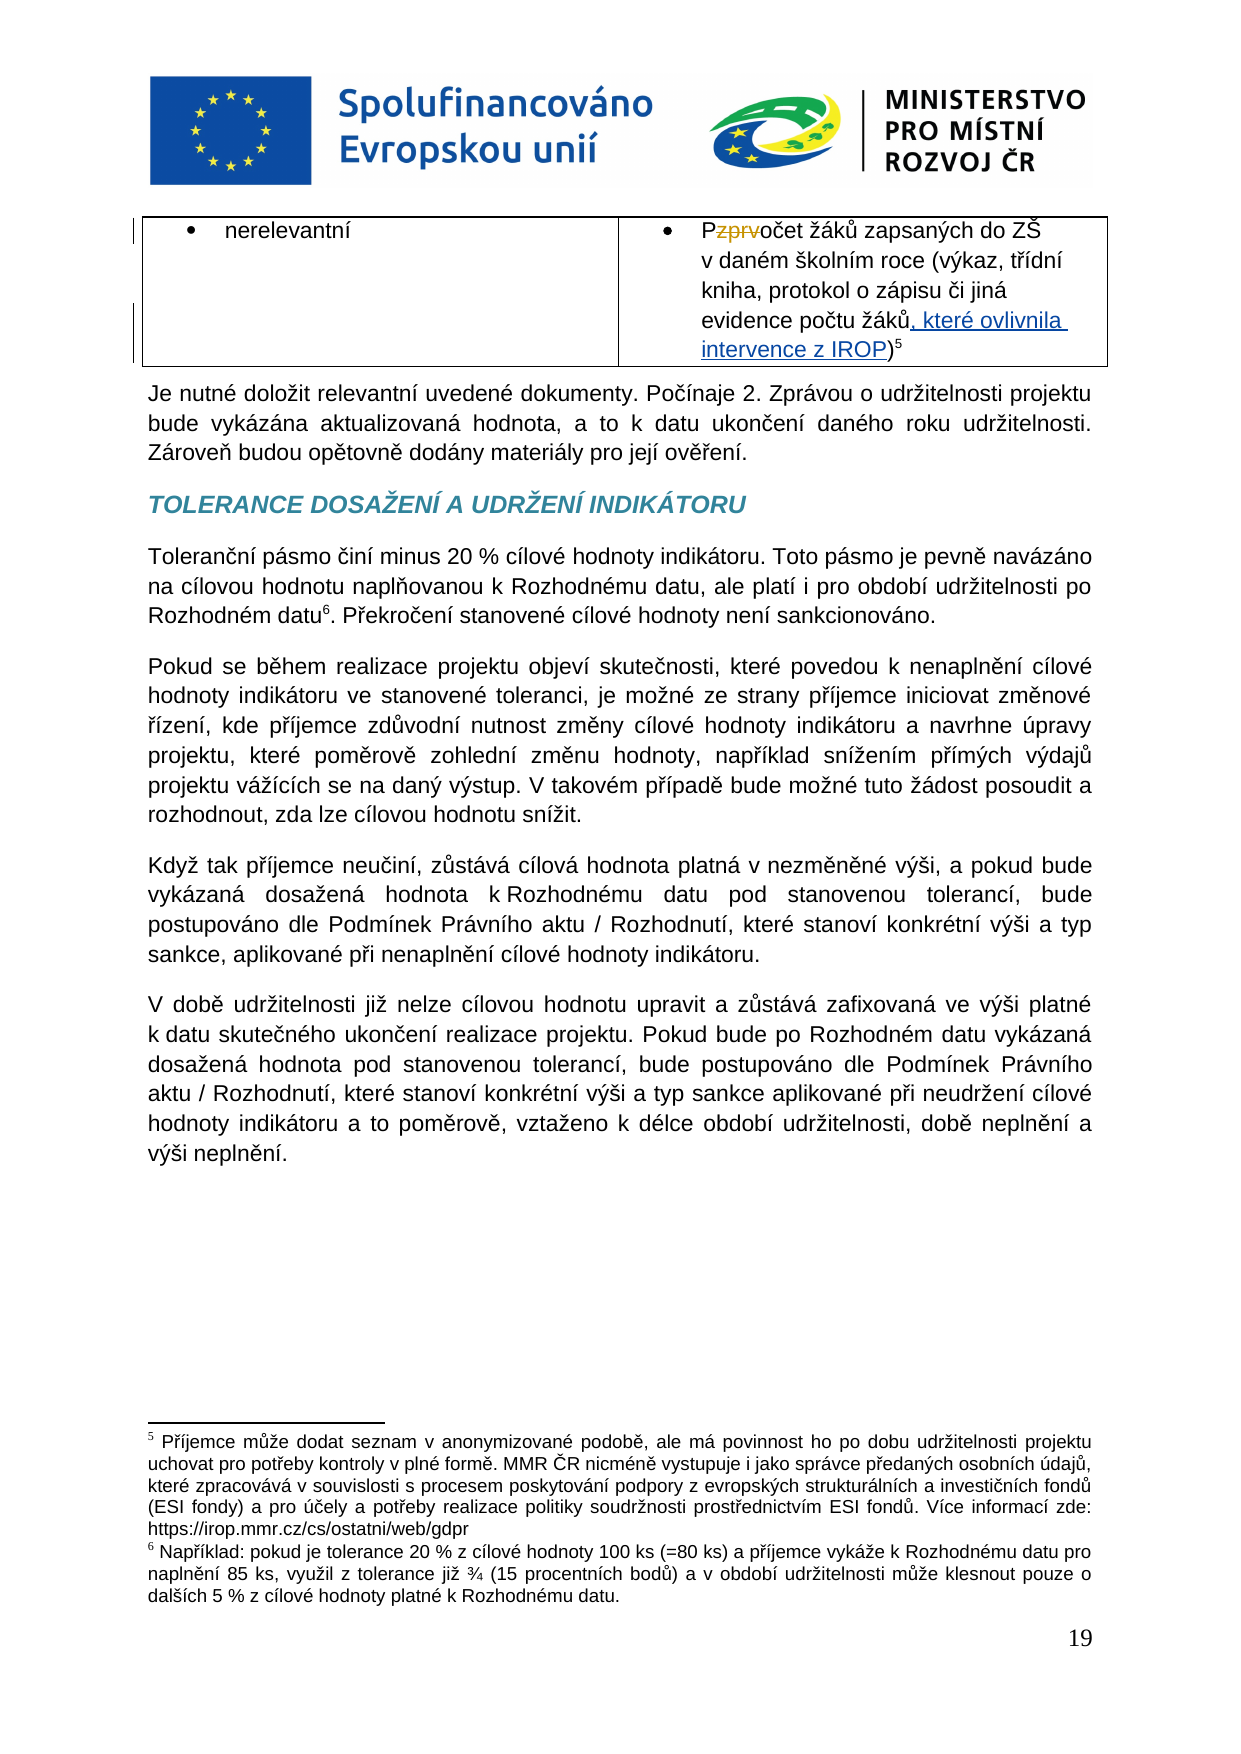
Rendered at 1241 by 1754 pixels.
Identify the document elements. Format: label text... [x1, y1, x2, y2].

text Toleranční pásmo činí minus 20 % cílové hodnoty indikátoru. Toto pásmo je pevně navázáno na cílovou hodnotu naplňovanou k Rozhodnému datu, ale platí i pro období udržitelnosti po Rozhodném datu. Překročení stanovené cílové hodnoty není sankcionováno. [148, 543, 1093, 629]
picture [147, 73, 1093, 188]
table_header V Závěrečné zprávě o realizaci projektu: nerelevantní [143, 218, 618, 366]
text Když tak příjemce neučiní, zůstává cílová hodnota platná v nezměněné výši, a pokud bude vykázaná dosažená hodnota k Rozhodnému datu pod stanovenou tolerancí, bude postupováno dle Podmínek Právního aktu / Rozhodnutí, které stanoví konkrétní výši a typ sankce, aplikované při nenaplnění cílové hodnoty indikátoru. [148, 852, 1093, 967]
text TOLERANCE DOSAŽENÍ a udržení indikátoru [148, 490, 1093, 518]
text Pokud se během realizace projektu objeví skutečnosti, které povedou k nenaplnění cílové hodnoty indikátoru ve stanovené toleranci, je možné ze strany příjemce iniciovat změnové řízení, kde příjemce zdůvodní nutnost změny cílové hodnoty indikátoru a navrhne úpravy projektu, které poměrově zohlední změnu hodnoty, například snížením přímých výdajů projektu vážících se na daný výstup. V takovém případě bude možné tuto žádost posoudit a rozhodnout, zda lze cílovou hodnotu snížit. [148, 653, 1093, 828]
text Je nutné doložit relevantní uvedené dokumenty. Počínaje 2. Zprávou o udržitelnosti projektu bude vykázána aktualizovaná hodnota, a to k datu ukončení daného roku udržitelnosti. Zároveň budou opětovně dodány materiály pro její ověření. [148, 380, 1093, 466]
text V době udržitelnosti již nelze cílovou hodnotu upravit a zůstává zafixovaná ve výši platné k datu skutečného ukončení realizace projektu. Pokud bude po Rozhodném datu vykázaná dosažená hodnota pod stanovenou tolerancí, bude postupováno dle Podmínek Právního aktu / Rozhodnutí, které stanoví konkrétní výši a typ sankce aplikované při neudržení cílové hodnoty indikátoru a to poměrově, vztaženo k délce období udržitelnosti, době neplnění a výši neplnění. [148, 991, 1093, 1166]
